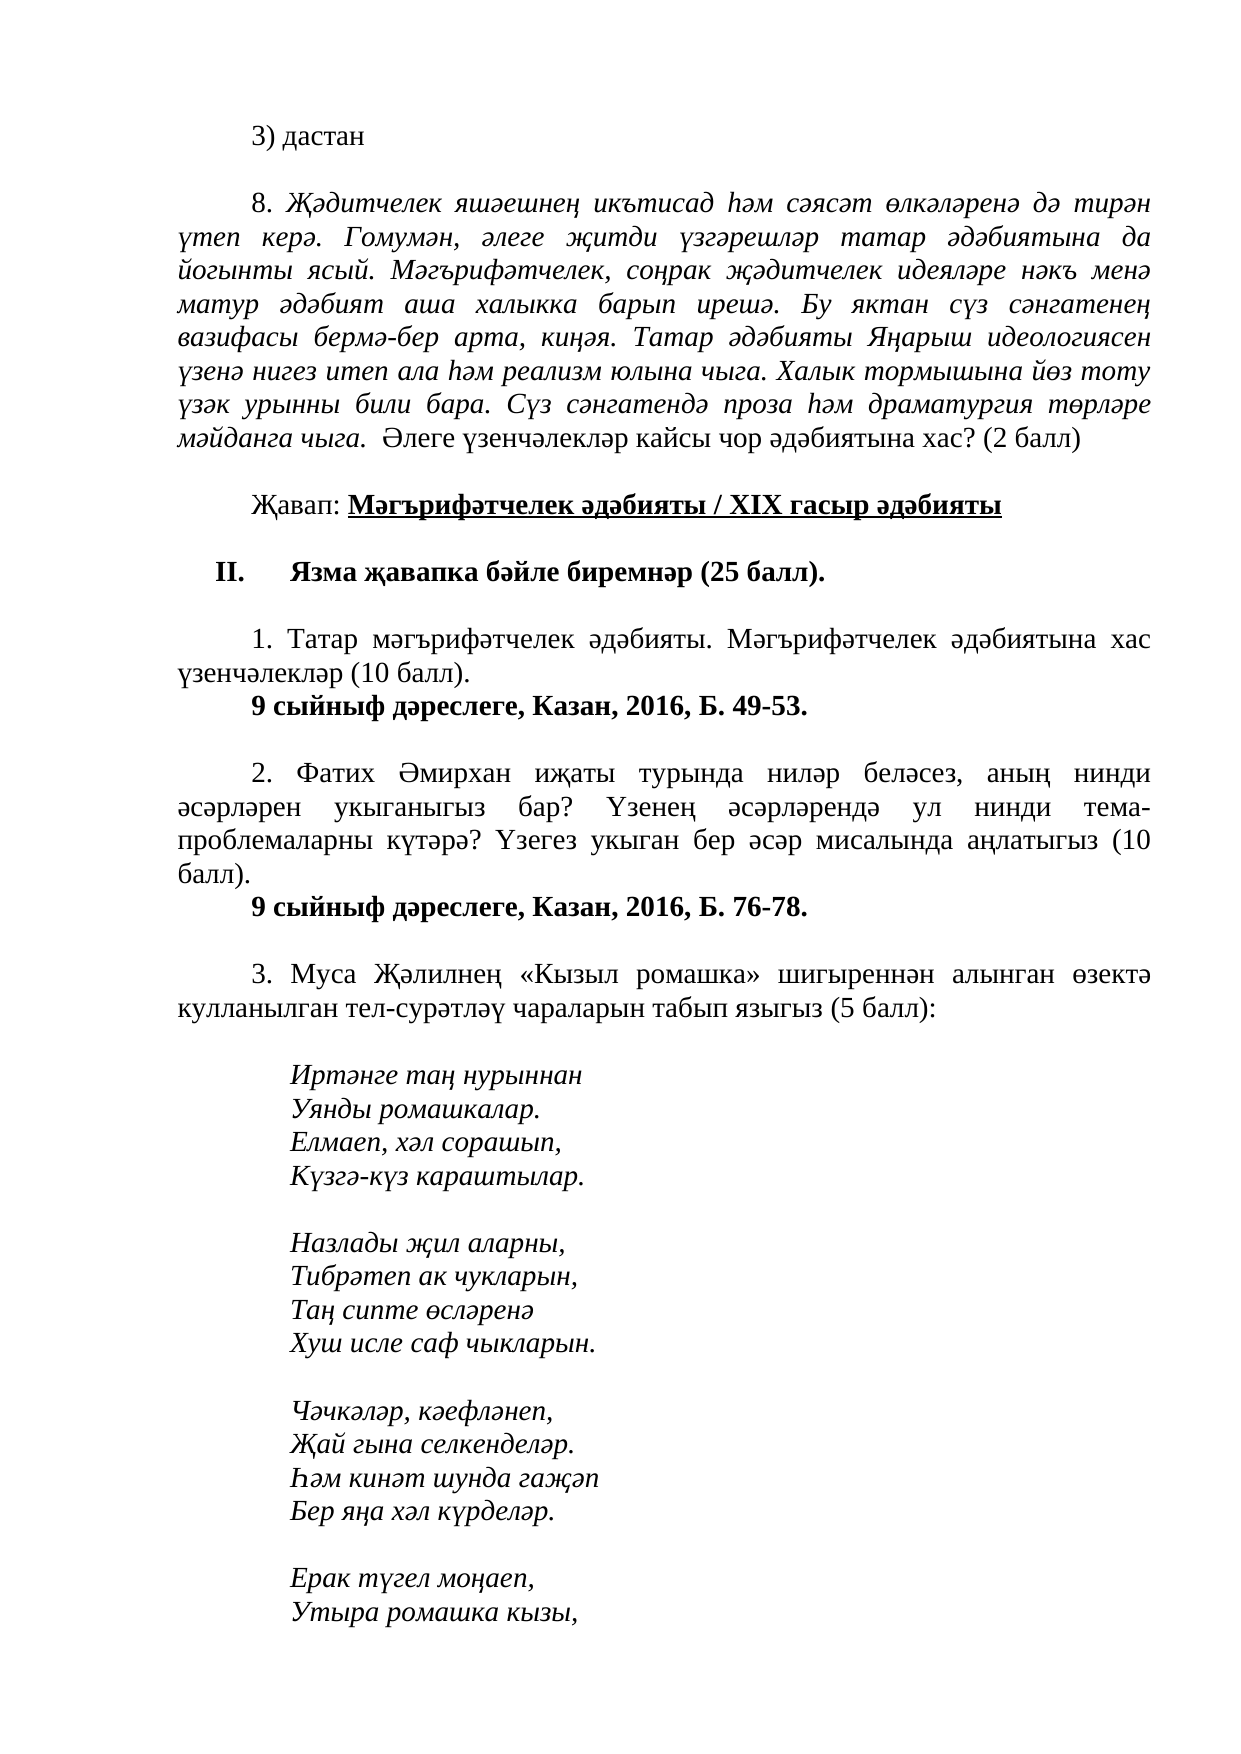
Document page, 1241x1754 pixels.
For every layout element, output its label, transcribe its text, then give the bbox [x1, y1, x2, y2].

list 9 сыйныф дәреслеге, Казан, 2016, Б. 49-53. [177, 688, 1152, 722]
list Утыра ромашка кызы, [290, 1594, 1152, 1627]
list Бер яңа хәл күрделәр. [290, 1493, 1152, 1527]
list 3. Муса Җәлилнең «Кызыл ромашка» шигыреннән алынган өзектә кулланылган тел-сурәтләү чараларын табып языгыз (5 балл): [177, 957, 1152, 1024]
list 1. Татар мәгърифәтчелек әдәбияты. Мәгърифәтчелек әдәбиятына хас үзенчәлекләр (10 балл). [177, 621, 1152, 688]
list Елмаеп, хәл сорашып, [290, 1124, 1152, 1158]
list Иртәнге таң нурыннан [290, 1057, 1152, 1091]
list Таң сипте өсләренә [290, 1292, 1152, 1326]
text 9 сыйныф дәреслеге, Казан, 2016, Б. 76-78. [177, 889, 1152, 923]
list Уянды ромашкалар. [290, 1091, 1152, 1124]
list Ерак түгел моңаеп, [290, 1560, 1152, 1594]
list Язма җавапка бәйле биремнәр (25 балл). [215, 554, 1152, 588]
list Назлады җил аларны, [290, 1225, 1152, 1258]
text Җавап: Мәгърифәтчелек әдәбияты / XIX гасыр әдәбияты [177, 487, 1152, 521]
list 8. Җәдитчелек яшәешнең икътисад һәм сәясәт өлкәләренә дә тирән үтеп керә. Гомумән, әлеге җитди үзгәрешләр татар әдәбиятына да йогынты ясый. Мәгърифәтчелек, соңрак җәдитчелек идеяләре нәкъ менә матур әдәбият аша халыкка барып ирешә. Бу яктан сүз сәнгатенең вазифасы бермә-бер арта, киңәя. Татар әдәбияты Яңарыш идеологиясен үзенә нигез итеп ала һәм реализм юлына чыга. Халык тормышына йөз тоту үзәк урынны били бара. Сүз сәнгатендә проза һәм драматургия төрләре мәйданга чыга. Әлеге үзенчәлекләр кайсы чор әдәбиятына хас? (2 балл) [177, 185, 1152, 453]
list Хуш исле саф чыкларын. [290, 1326, 1152, 1359]
list Тибрәтеп ак чукларын, [290, 1258, 1152, 1292]
list Җай гына селкенделәр. [290, 1426, 1152, 1460]
list 3) дастан [177, 118, 1152, 152]
list Чәчкәләр, кәефләнеп, [290, 1393, 1152, 1426]
list 2. Фатих Әмирхан иҗаты турында ниләр беләсез, аның нинди әсәрләрен укыганыгыз бар? Үзенең әсәрләрендә ул нинди тема-проблемаларны күтәрә? Үзегез укыган бер әсәр мисалында аңлатыгыз (10 балл). [177, 755, 1152, 889]
list Һәм кинәт шунда гаҗәп [290, 1460, 1152, 1493]
list Күзгә-күз караштылар. [290, 1158, 1152, 1191]
